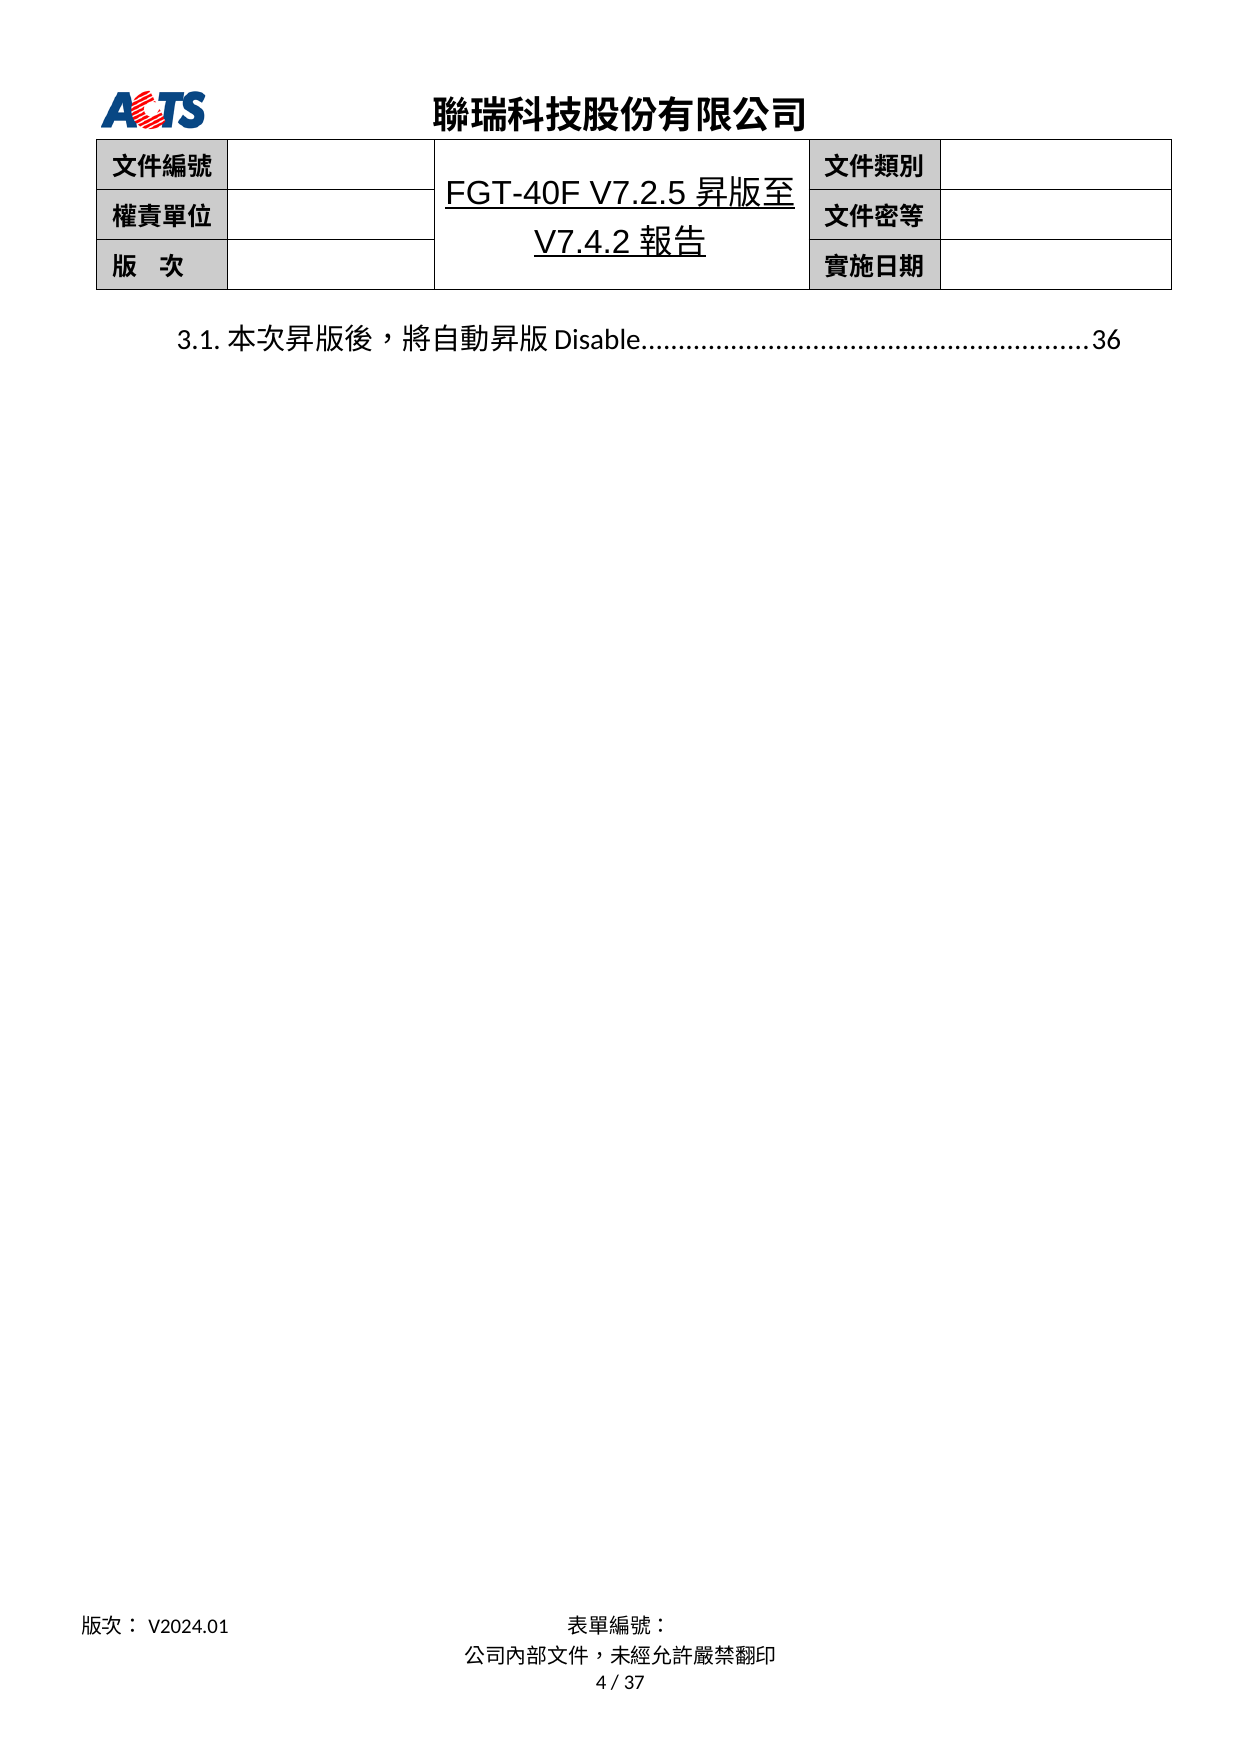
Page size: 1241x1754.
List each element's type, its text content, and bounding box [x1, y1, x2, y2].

picture [101, 89, 206, 131]
text 3.1. 本次昇版後，將自動昇版Disable 36 [176, 315, 1122, 358]
